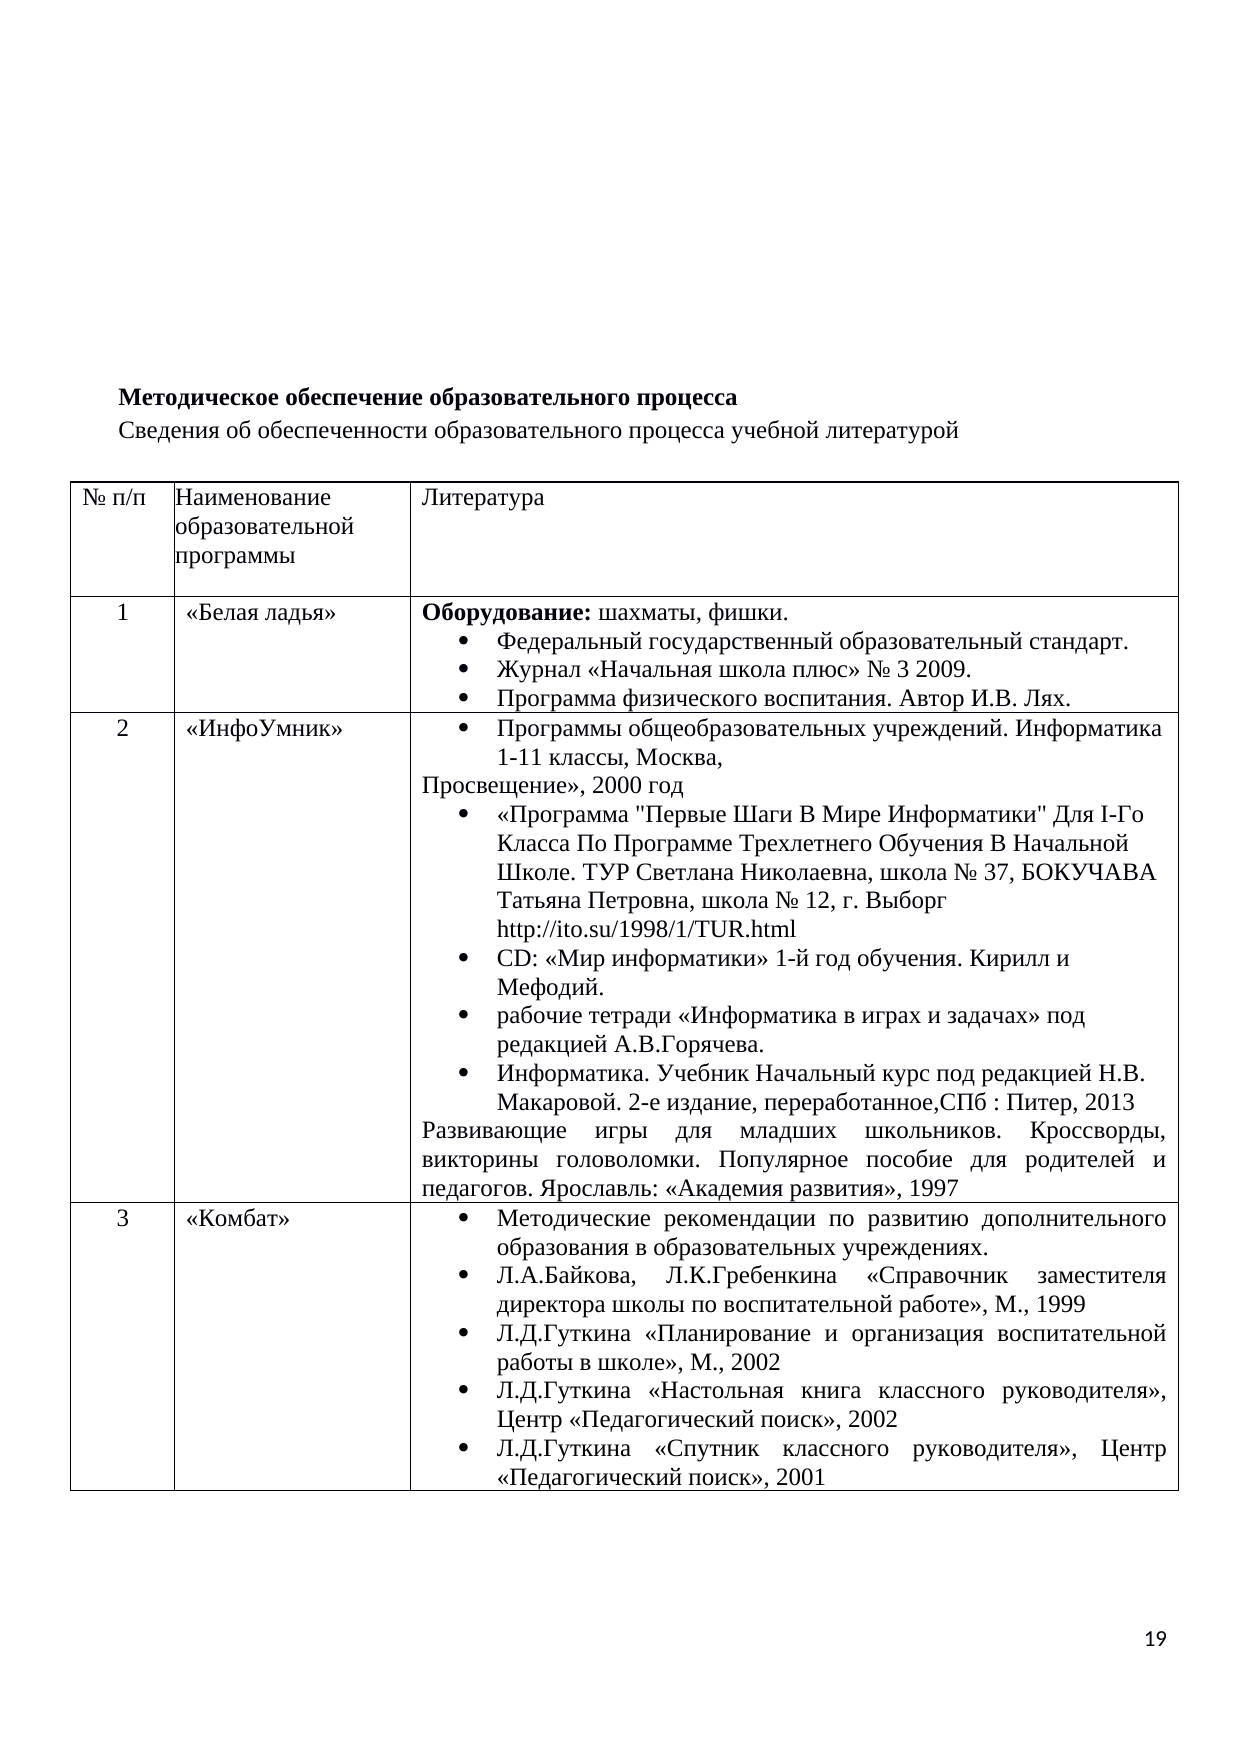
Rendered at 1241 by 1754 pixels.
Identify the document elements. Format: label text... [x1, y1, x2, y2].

table_cell Оборудование: шахматы, фишки. Федеральный государственный образовательный стандарт. Журнал «Начальная школа плюс» № 3 2009. Программа физического воспитания. Автор И.В. Лях. [411, 597, 1178, 712]
table_header Литература [411, 483, 1178, 596]
table_header Наименование образовательной программы [175, 483, 410, 596]
table_header № п/п [71, 483, 174, 596]
table_cell 1 [71, 597, 174, 712]
table_cell «Комбат» [175, 1203, 410, 1490]
table_cell 2 [71, 713, 174, 1202]
table_cell «Белая ладья» [175, 597, 410, 712]
table_cell Методические рекомендации по развитию дополнительного образования в образовательных учреждениях. Л.А.Байкова, Л.К.Гребенкина «Справочник заместителя директора школы по воспитательной работе», М., 1999 Л.Д.Гуткина «Планирование и организация воспитательной работы в школе», М., 2002 Л.Д.Гуткина «Настольная книга классного руководителя», Центр «Педагогический поиск», 2002 Л.Д.Гуткина «Спутник классного руководителя», Центр «Педагогический поиск», 2001 [411, 1203, 1178, 1490]
table_cell 3 [71, 1203, 174, 1490]
table_cell Программы общеобразовательных учреждений. Информатика 1-11 классы, Москва, Просвещение», 2000 год «Программа "Первые Шаги В Мире Информатики" Для I-Го Класса По Программе Трехлетнего Обучения В Начальной Школе. ТУР Светлана Николаевна, школа № 37, БОКУЧАВА Татьяна Петровна, школа № 12, г. Выборг http://ito.su/1998/1/TUR.html CD: «Мир информатики» 1-й год обучения. Кирилл и Мефодий. рабочие тетради «Информатика в играх и задачах» под редакцией А.В.Горячева. Информатика. Учебник Начальный курс под редакцией Н.В. Макаровой. 2-е издание, переработанное,СПб : Питер, 2013 Развивающие игры для младших школьников. Кроссворды, викторины головоломки. Популярное пособие для родителей и педагогов. Ярославль: «Академия развития», 1997 [411, 713, 1178, 1202]
text Методическое обеспечение образовательного процесса [118, 382, 1167, 411]
table_cell «ИнфоУмник» [175, 713, 410, 1202]
text Сведения об обеспеченности образовательного процесса учебной литературой [118, 415, 1167, 444]
